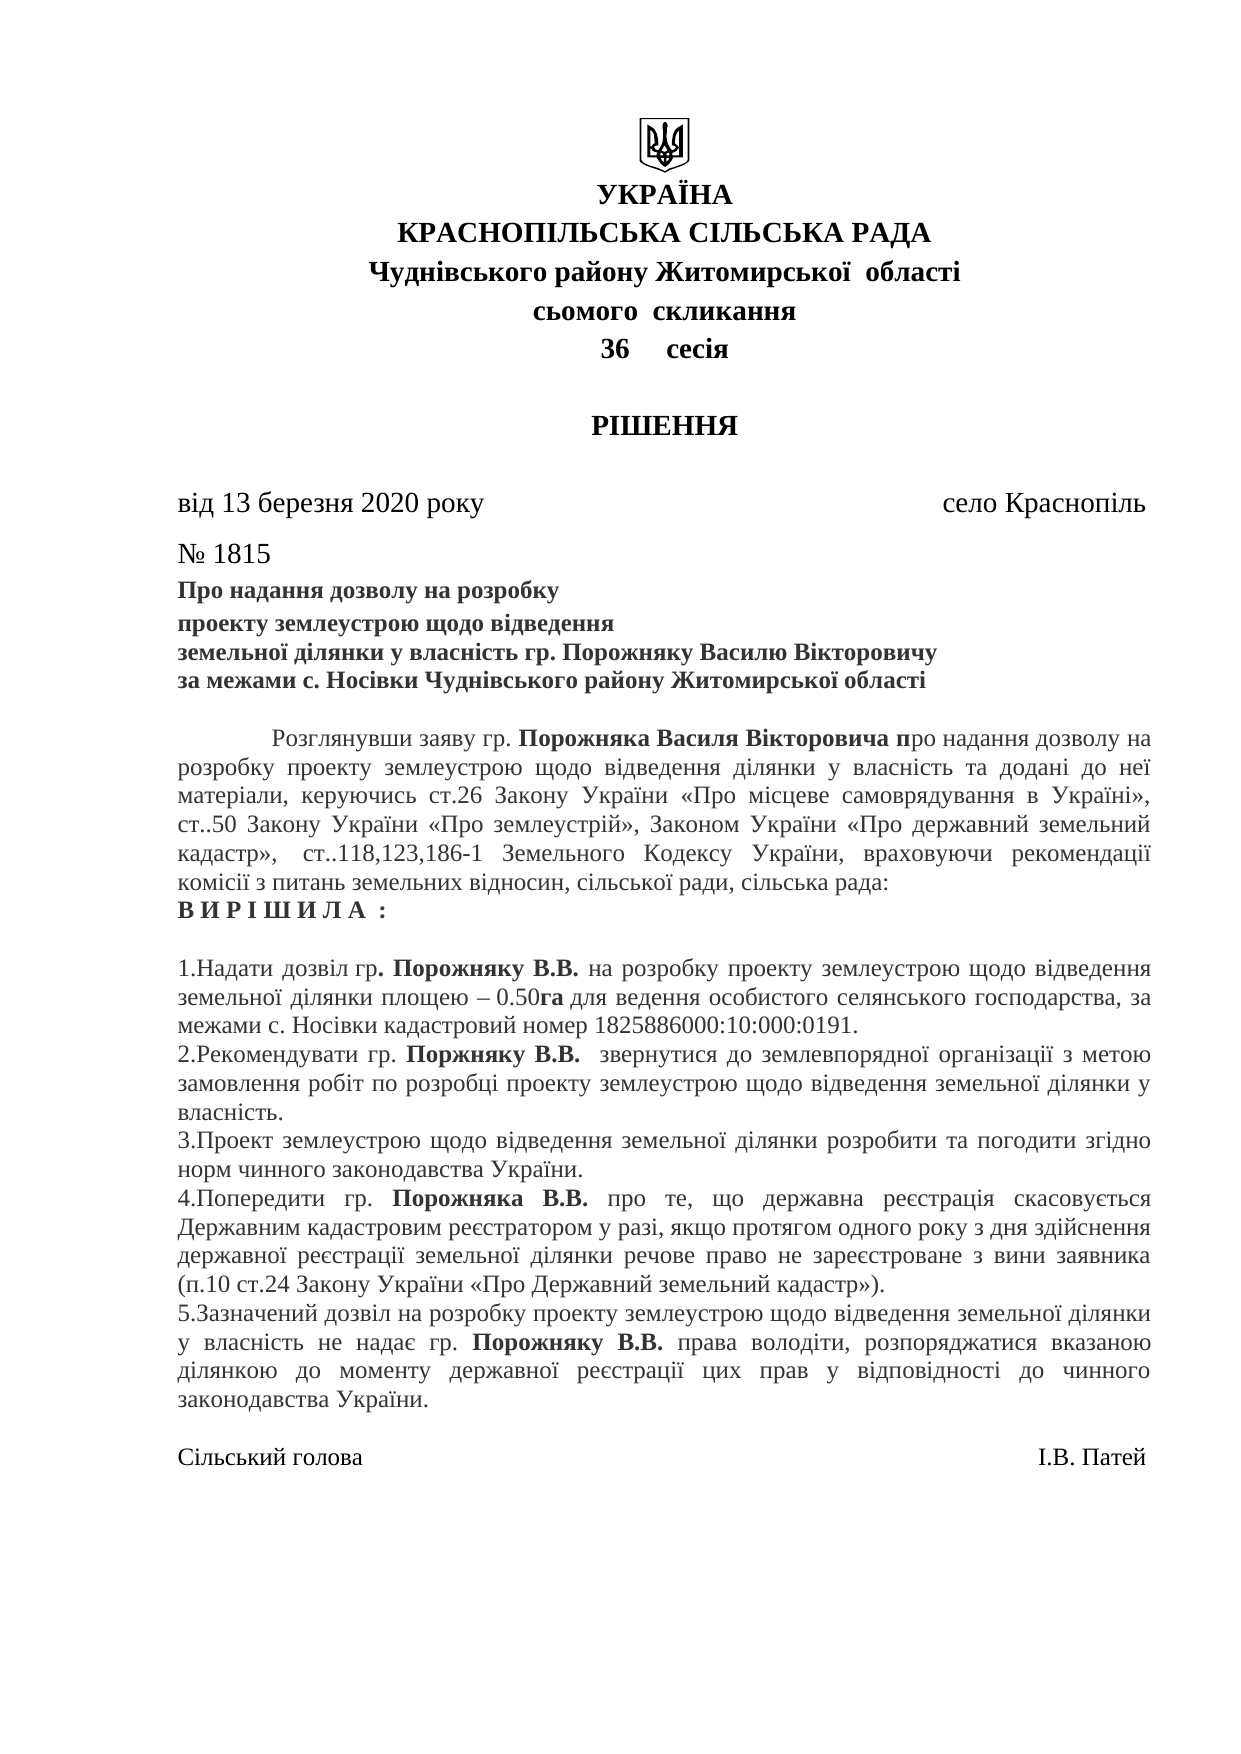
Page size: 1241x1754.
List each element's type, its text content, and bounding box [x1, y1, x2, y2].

text УКРАЇНА [177, 177, 1152, 211]
text Сільський голова І.В. Патей [177, 1442, 1152, 1470]
text № 1815 [177, 536, 1152, 570]
text 4.Попередити гр. Порожняка В.В. про те, що державна реєстрація скасовується Державним кадастровим реєстратором у разі, якщо протягом одного року з дня здійснення державної реєстрації земельної ділянки речове право не зареєстроване з вини заявника (п.10 ст.24 Закону України «Про Державний земельний кадастр»). [177, 1183, 1152, 1298]
text 5.Зазначений дозвіл на розробку проекту землеустрою щодо відведення земельної ділянки у власність не надає гр. Порожняку В.В. права володіти, розпоряджатися вказаною ділянкою до моменту державної реєстрації цих прав у відповідності до чинного законодавства України. [177, 1298, 1152, 1413]
text за межами с. Носівки Чуднівського району Житомирської області [177, 665, 1040, 694]
text Розглянувши заяву гр. Порожняка Василя Вікторовича про надання дозволу на розробку проекту землеустрою щодо відведення ділянки у власність та додані до неї матеріали, керуючись ст.26 Закону України «Про місцеве самоврядування в Україні», ст..50 Закону України «Про землеустрій», Законом України «Про державний земельний кадастр», ст..118,123,186-1 Земельного Кодексу України, враховуючи рекомендації комісії з питань земельних відносин, сільської ради, сільська рада: [177, 723, 1152, 895]
text земельної ділянки у власність гр. Порожняку Василю Вікторовичу [177, 637, 1040, 665]
text 2.Рекомендувати гр. Поржняку В.В. звернутися до землевпорядної організації з метою замовлення робіт по розробці проекту землеустрою щодо відведення земельної ділянки у власність. [177, 1039, 1152, 1125]
text КРАСНОПІЛЬСЬКА СІЛЬСЬКА РАДА [177, 216, 1152, 249]
text Чуднівського району Житомирської області [177, 254, 1152, 288]
text 1.Надати дозвіл гр. Порожняку В.В. на розробку проекту землеустрою щодо відведення земельної ділянки площею – 0.50га для ведення особистого селянського господарства, за межами с. Носівки кадастровий номер 1825886000:10:000:0191. [177, 953, 1152, 1039]
text РІШЕННЯ [177, 408, 1152, 442]
text від 13 березня 2020 року село Краснопіль [177, 485, 1152, 519]
text сьомого скликання [177, 293, 1152, 326]
text Про надання дозволу на розробку [177, 575, 1152, 604]
text проекту землеустрою щодо відведення [177, 608, 1040, 637]
text 3.Проект землеустрою щодо відведення земельної ділянки розробити та погодити згідно норм чинного законодавства України. [177, 1125, 1152, 1183]
text 36 сесія [177, 331, 1152, 365]
text В И Р І Ш И Л А : [177, 895, 1133, 924]
